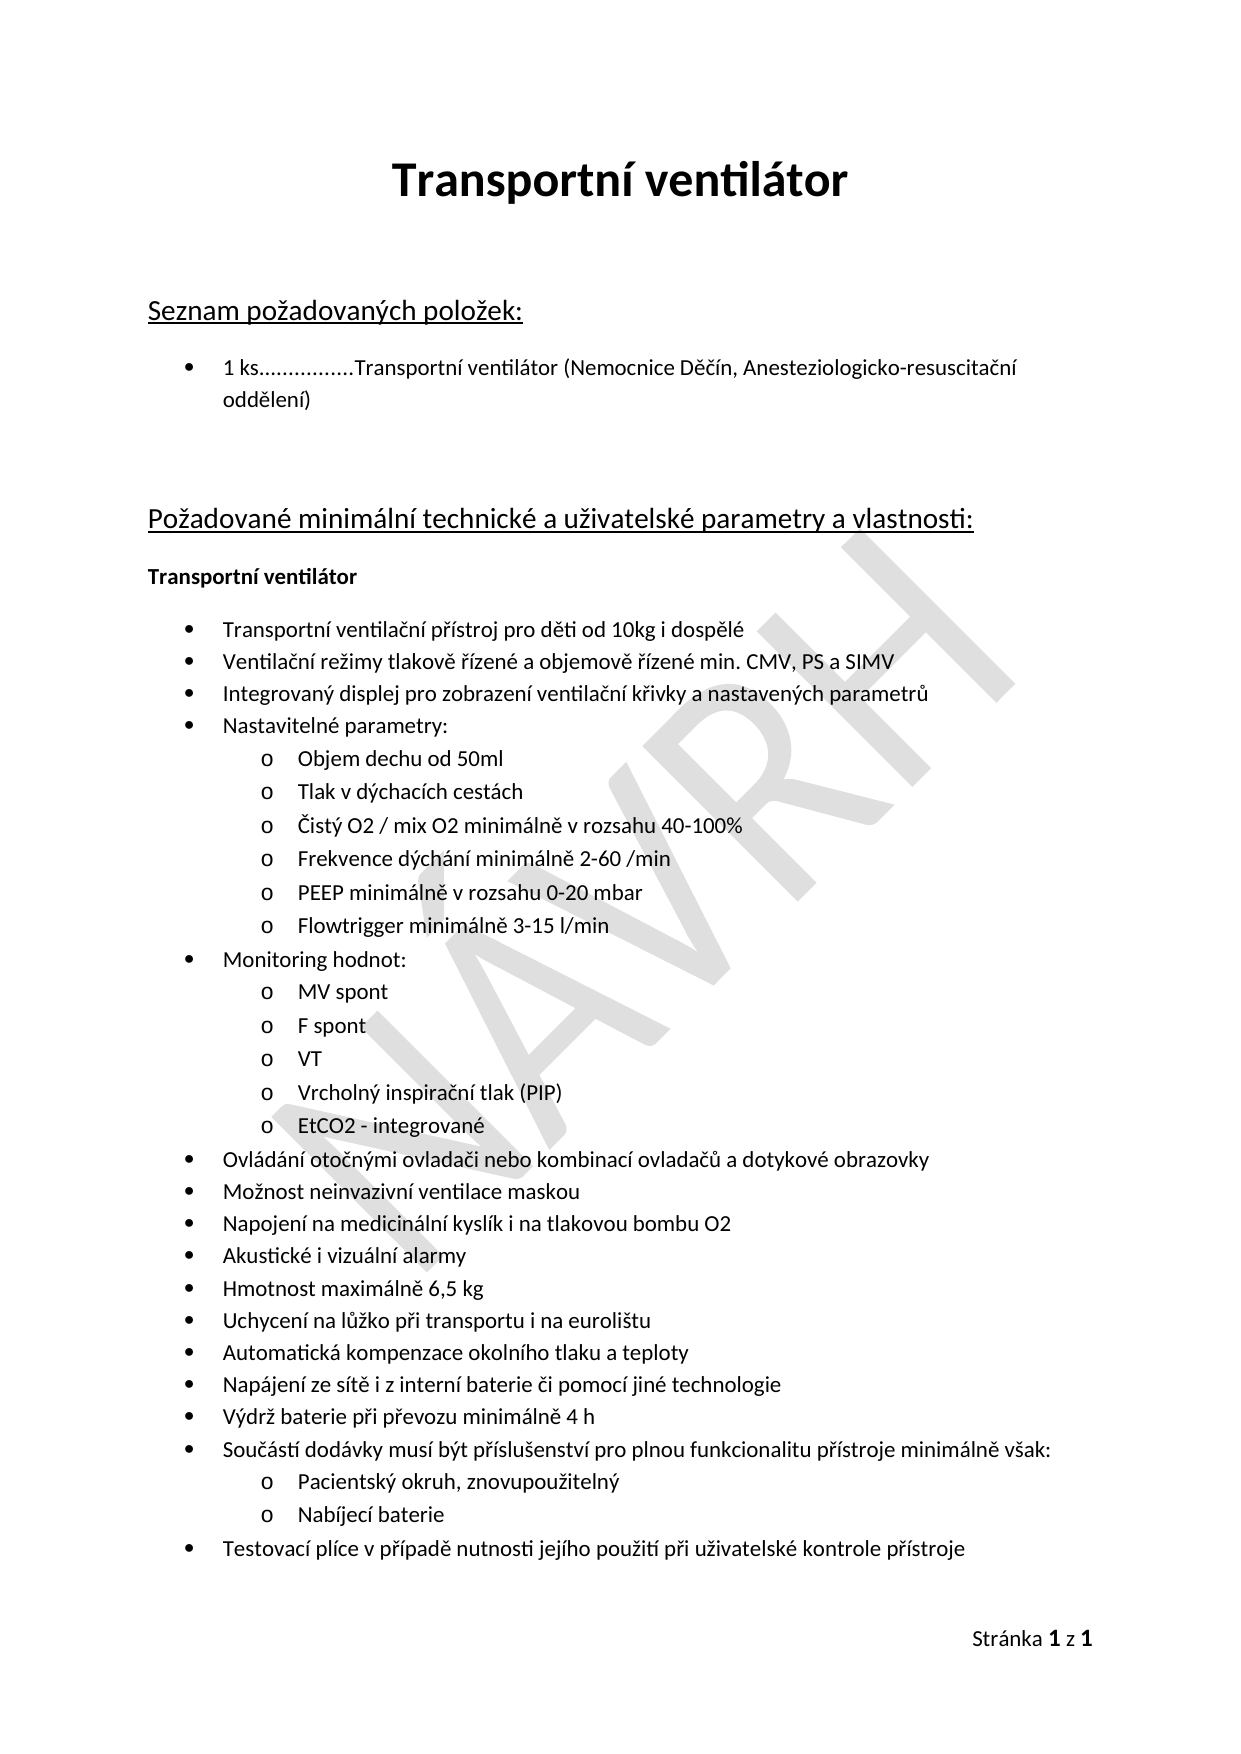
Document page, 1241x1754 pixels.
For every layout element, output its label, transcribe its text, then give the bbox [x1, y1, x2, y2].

list Objem dechu od 50ml [260, 744, 1093, 773]
list Nastavitelné parametry: [185, 712, 1093, 740]
list 1 ks Transportní ventilátor (Nemocnice Děčín, Anesteziologicko-resuscitační oddělení) [185, 353, 1093, 413]
list Flowtrigger minimálně 3-15 l/min [260, 912, 1093, 941]
list F spont [260, 1011, 1093, 1040]
list Čistý O2 / mix O2 minimálně v rozsahu 40-100% [260, 811, 1093, 840]
list Možnost neinvazivní ventilace maskou [185, 1177, 1093, 1205]
list Ovládání otočnými ovladači nebo kombinací ovladačů a dotykové obrazovky [185, 1145, 1093, 1173]
list Tlak v dýchacích cestách [260, 777, 1093, 807]
list VT [260, 1044, 1093, 1073]
list Transportní ventilační přístroj pro děti od 10kg i dospělé [185, 615, 1093, 643]
list Výdrž baterie při převozu minimálně 4 h [185, 1402, 1093, 1431]
list Napájení ze sítě i z interní baterie či pomocí jiné technologie [185, 1370, 1093, 1398]
list Uchycení na lůžko při transportu i na eurolištu [185, 1306, 1093, 1334]
list Hmotnost maximálně 6,5 kg [185, 1274, 1093, 1302]
list Pacientský okruh, znovupoužitelný [260, 1467, 1093, 1496]
list Testovací plíce v případě nutnosti jejího použití při uživatelské kontrole přístroje [185, 1534, 1093, 1562]
list PEEP minimálně v rozsahu 0-20 mbar [260, 878, 1093, 907]
list Monitoring hodnot: [185, 945, 1093, 973]
list MV spont [260, 977, 1093, 1006]
list Ventilační režimy tlakově řízené a objemově řízené min. CMV, PS a SIMV [185, 647, 1093, 675]
list Součástí dodávky musí být příslušenství pro plnou funkcionalitu přístroje minimálně však: [185, 1435, 1093, 1463]
list Vrcholný inspirační tlak (PIP) [260, 1078, 1093, 1107]
text Seznam požadovaných položek: [148, 292, 1093, 327]
text Transportní ventilátor [148, 148, 1093, 209]
text Požadované minimální technické a uživatelské parametry a vlastnosti: [148, 500, 1093, 536]
list Napojení na medicinální kyslík i na tlakovou bombu O2 [185, 1209, 1093, 1237]
list EtCO2 - integrované [260, 1111, 1093, 1141]
list Integrovaný displej pro zobrazení ventilační křivky a nastavených parametrů [185, 679, 1093, 707]
text Transportní ventilátor [148, 562, 1093, 590]
list Nabíjecí baterie [260, 1500, 1093, 1529]
list Automatická kompenzace okolního tlaku a teploty [185, 1338, 1093, 1366]
list Akustické i vizuální alarmy [185, 1242, 1093, 1269]
list Frekvence dýchání minimálně 2-60 /min [260, 844, 1093, 874]
